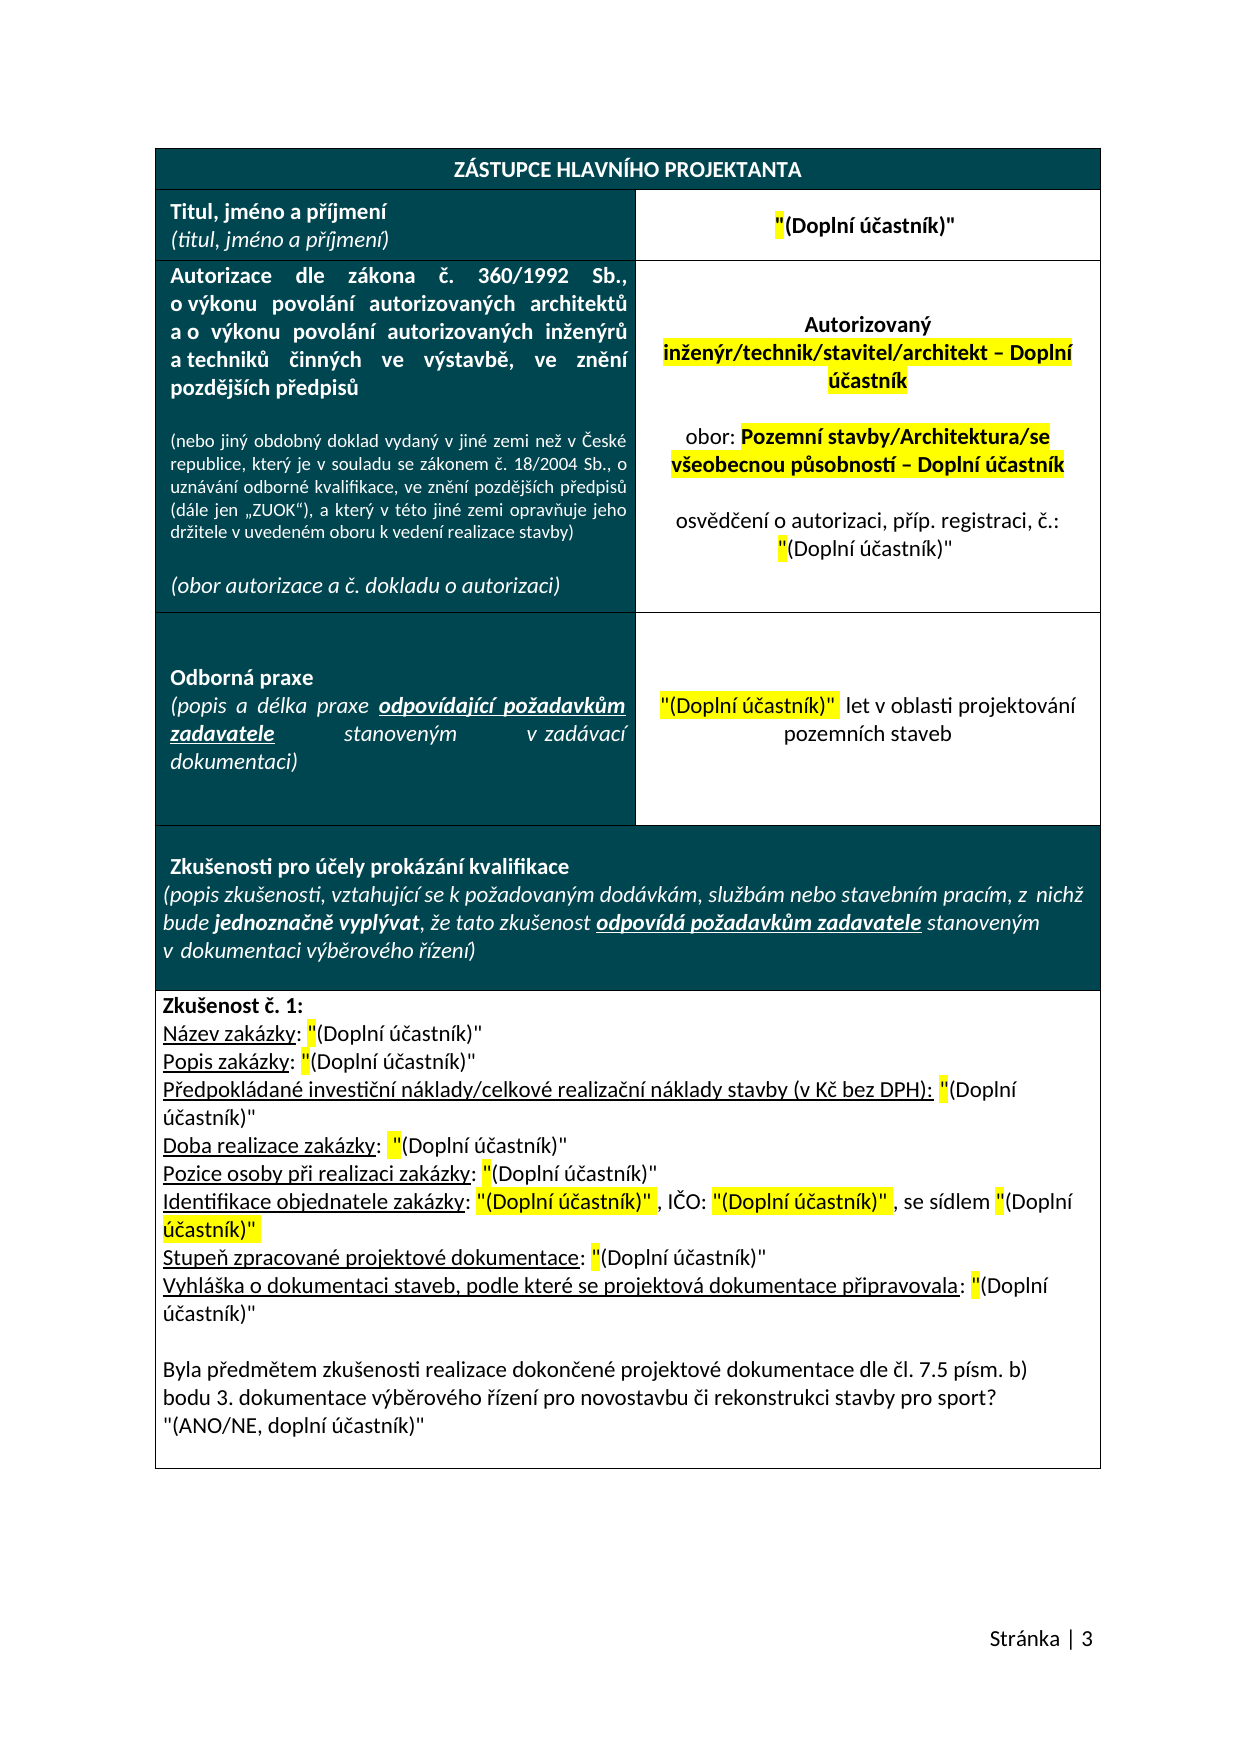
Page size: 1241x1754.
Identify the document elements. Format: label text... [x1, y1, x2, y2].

table_cell Zkušenost č. 1: Název zakázky: Popis zakázky: Předpokládané investiční náklady/celkové realizační náklady stavby (v Kč bez DPH): Doba realizace zakázky: Pozice osoby při realizaci zakázky: Identifikace objednatele zakázky: , IČO: , se sídlem Stupeň zpracované projektové dokumentace: Vyhláška o dokumentaci staveb, podle které se projektová dokumentace připravovala: Byla předmětem zkušenosti realizace dokončené projektové dokumentace dle čl. 7.5 písm. b) bodu 3. dokumentace výběrového řízení pro novostavbu či rekonstrukci stavby pro sport? [156, 991, 1100, 1467]
table_cell Autorizovaný inženýr/technik/stavitel/architekt – Doplní účastník obor: Pozemní stavby/Architektura/se všeobecnou působností – Doplní účastník osvědčení o autorizaci, příp. registraci, č.: [636, 261, 1100, 612]
table_cell [636, 190, 1100, 260]
table_cell Titul, jméno a příjmení (titul, jméno a příjmení) [156, 190, 635, 260]
table_cell Zkušenosti pro účely prokázání kvalifikace (popis zkušenosti, vztahující se k požadovaným dodávkám, službám nebo stavebním pracím, z nichž bude jednoznačně vyplývat, že tato zkušenost odpovídá požadavkům zadavatele stanoveným v dokumentaci výběrového řízení) [156, 826, 1100, 990]
table_cell Autorizace dle zákona č. 360/1992 Sb., o výkonu povolání autorizovaných architektů a o výkonu povolání autorizovaných inženýrů a techniků činných ve výstavbě, ve znění pozdějších předpisů (nebo jiný obdobný doklad vydaný v jiné zemi než v České republice, který je v souladu se zákonem č. 18/2004 Sb., o uznávání odborné kvalifikace, ve znění pozdějších předpisů (dále jen „ZUOK“), a který v této jiné zemi opravňuje jeho držitele v uvedeném oboru k vedení realizace stavby) (obor autorizace a č. dokladu o autorizaci) [156, 261, 635, 612]
table_cell Odborná praxe (popis a délka praxe odpovídající požadavkům zadavatele stanoveným v zadávací dokumentaci) [156, 613, 635, 825]
table_cell let v oblasti projektování pozemních staveb [636, 613, 1100, 825]
table_header zástupce HLAVNÍho projektanta [156, 149, 1100, 189]
